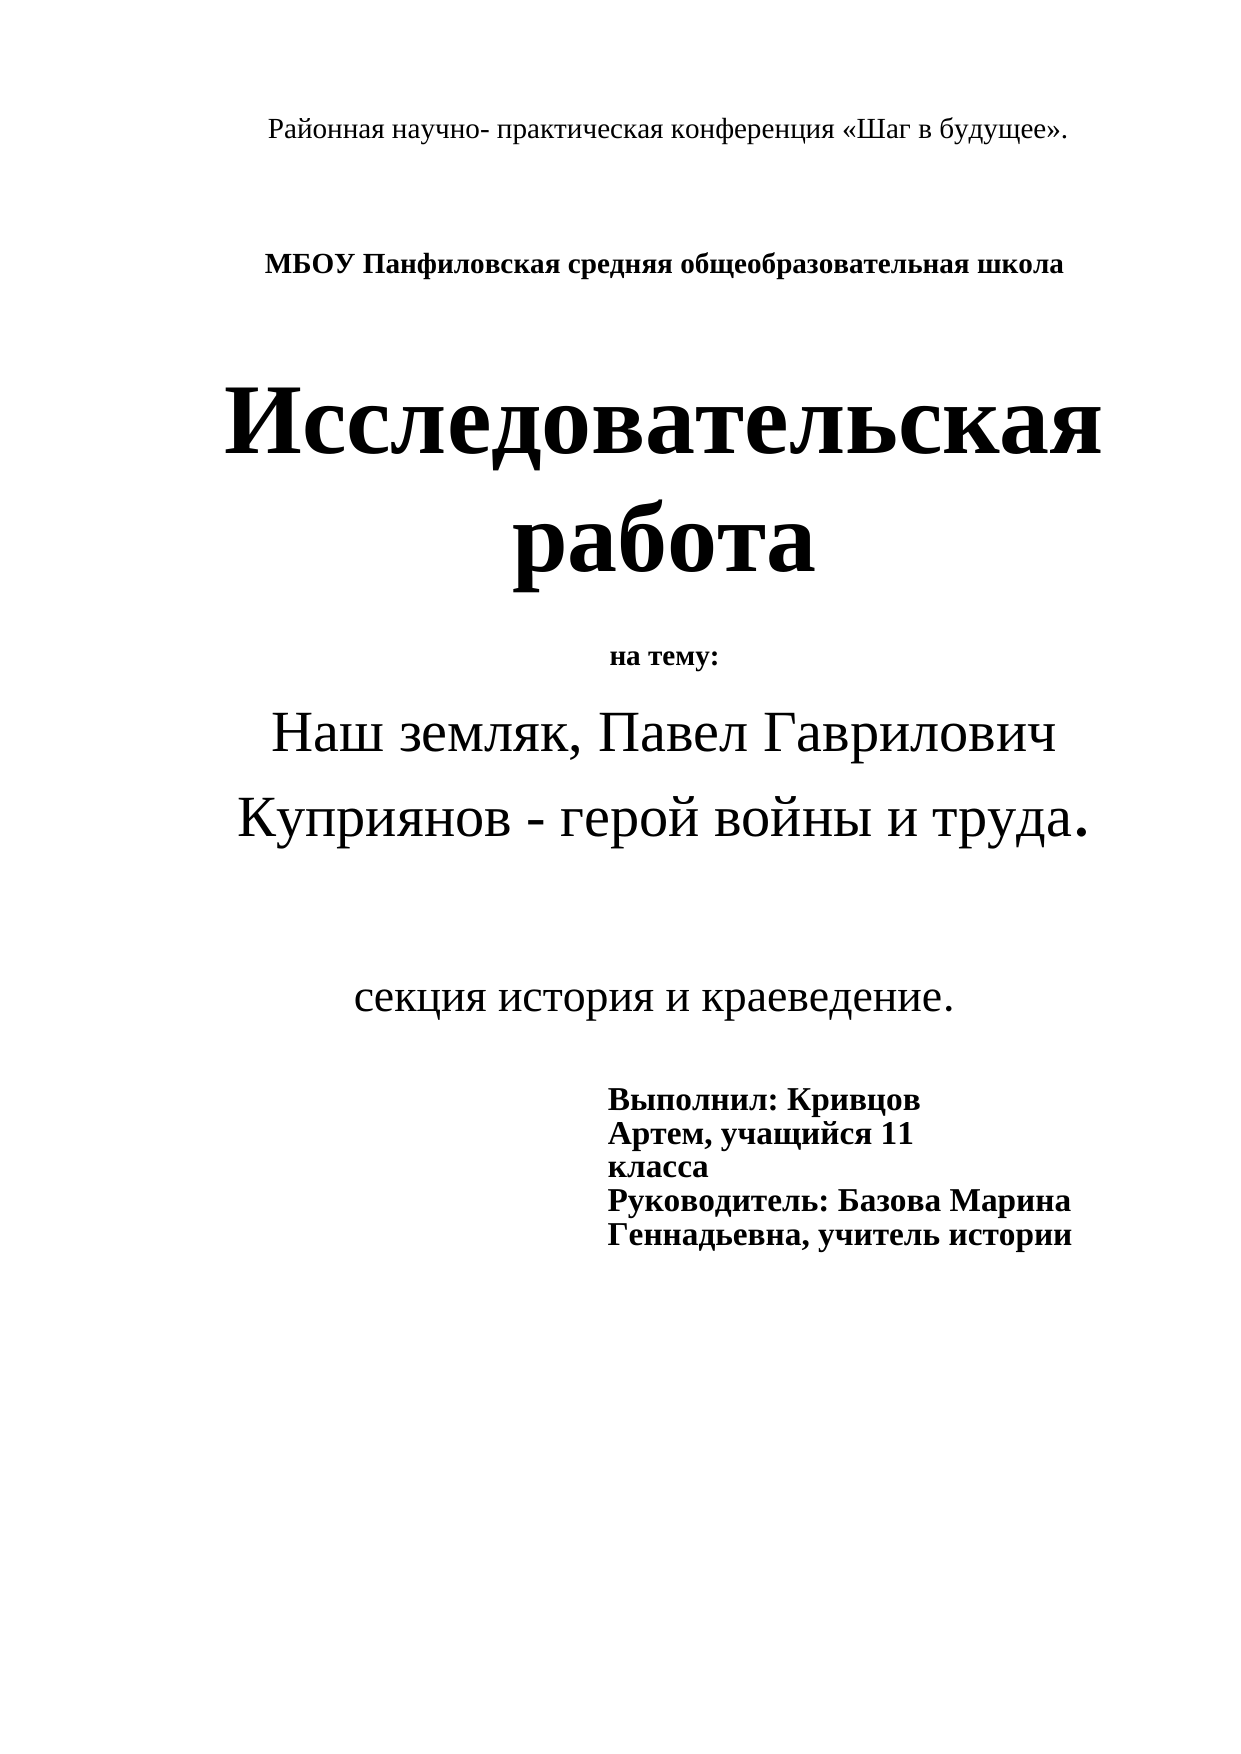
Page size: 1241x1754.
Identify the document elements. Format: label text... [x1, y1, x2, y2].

text Исследовательская [177, 360, 1152, 475]
text Районная научно- практическая конференция «Шаг в будущее». [726, 118, 1152, 143]
text Наш земляк, Павел Гаврилович Куприянов - герой войны и труда. [177, 697, 1152, 855]
text работа [177, 478, 1152, 593]
text Руководитель: Базова Марина Геннадьевна, учитель истории [607, 1184, 1152, 1252]
text Районная научно- практическая конференция «Шаг в будущее». [177, 118, 723, 143]
text Выполнил: Кривцов Артем, учащийся 11 класса [608, 1084, 989, 1184]
text секция история и краеведение. [177, 967, 1152, 1023]
text МБОУ Панфиловская средняя общеобразовательная школа [177, 246, 1152, 280]
text на тему: [177, 638, 1152, 672]
